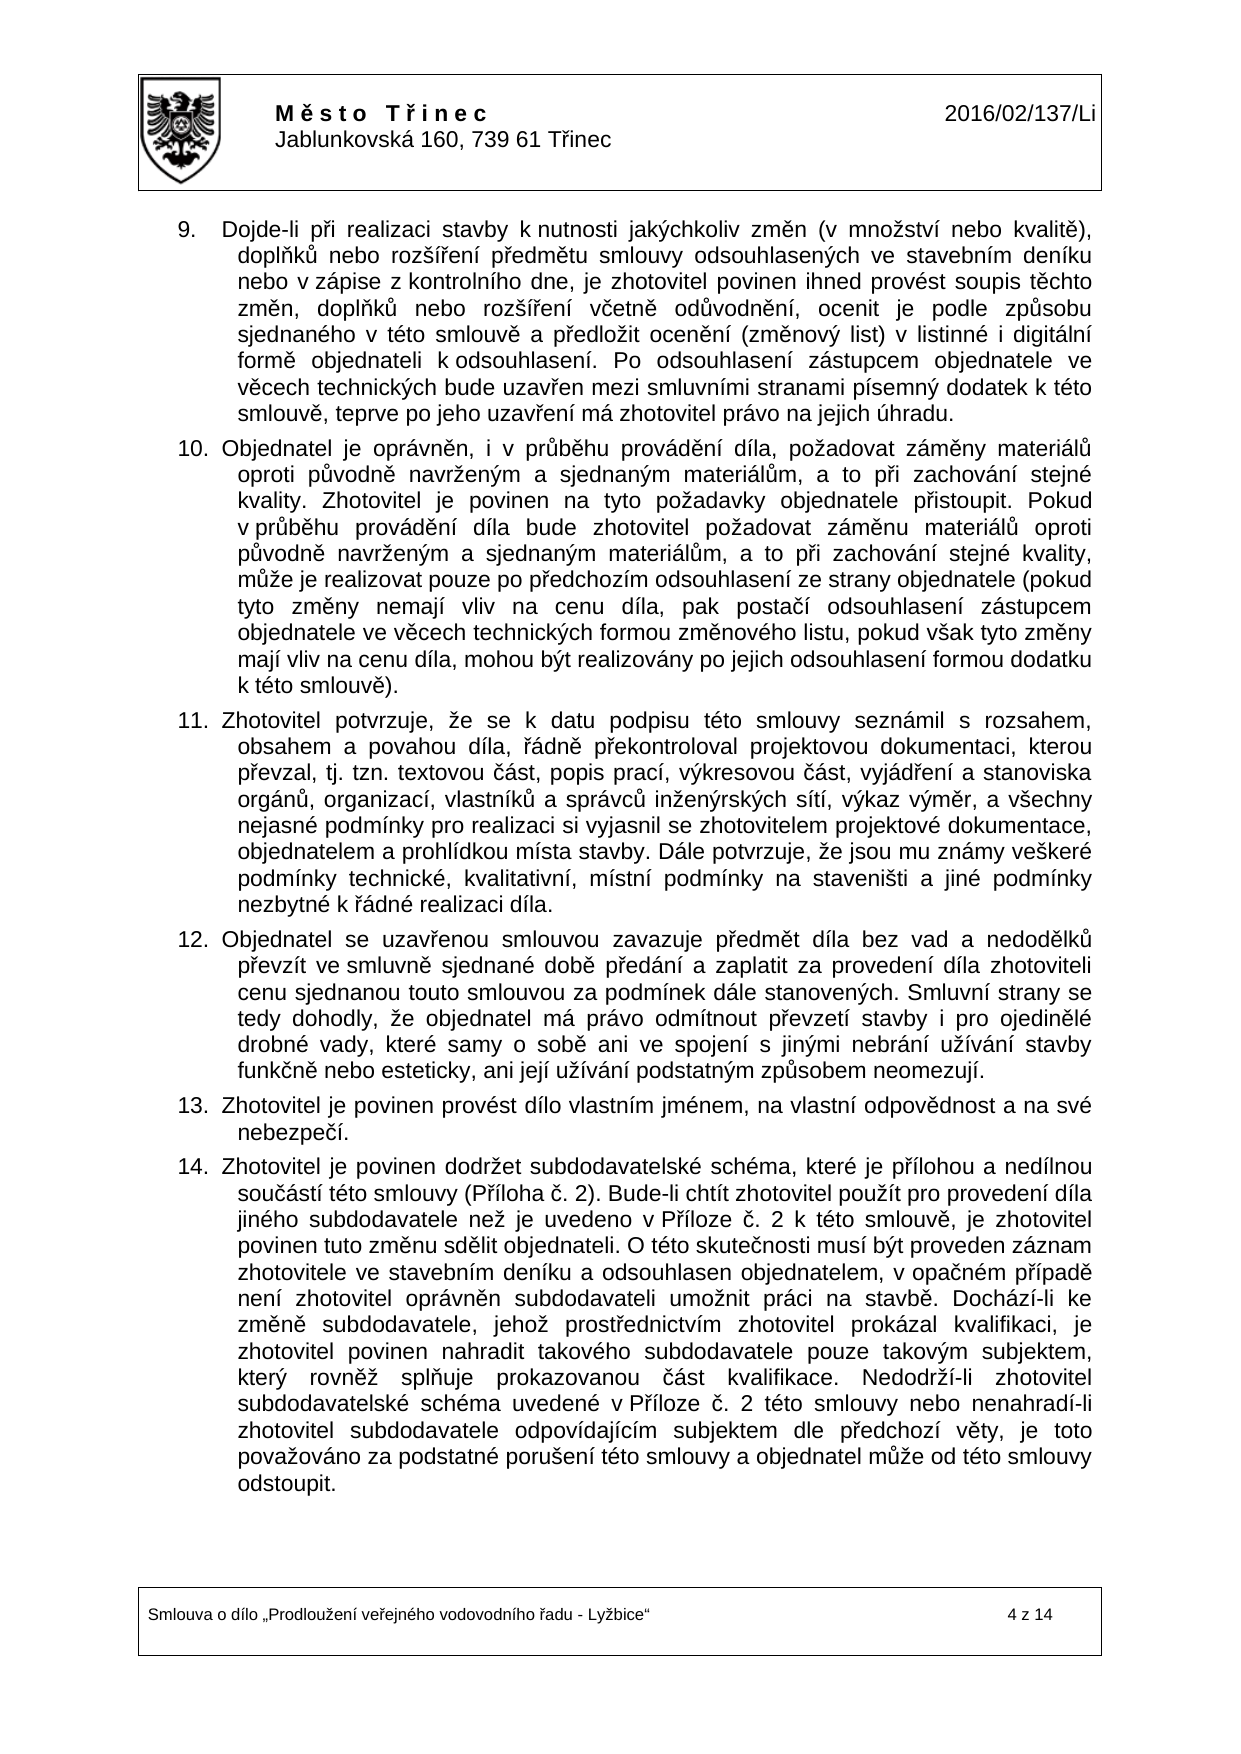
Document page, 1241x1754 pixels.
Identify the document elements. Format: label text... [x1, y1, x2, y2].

subtitle 13. Zhotovitel je povinen provést dílo vlastním jménem, na vlastní odpovědnost a na své nebezpečí. [177, 1092, 1093, 1145]
subtitle 10. Objednatel je oprávněn, i v průběhu provádění díla, požadovat záměny materiálů oproti původně navrženým a sjednaným materiálům, a to při zachování stejné kvality. Zhotovitel je povinen na tyto požadavky objednatele přistoupit. Pokud v průběhu provádění díla bude zhotovitel požadovat záměnu materiálů oproti původně navrženým a sjednaným materiálům, a to při zachování stejné kvality, může je realizovat pouze po předchozím odsouhlasení ze strany objednatele (pokud tyto změny nemají vliv na cenu díla, pak postačí odsouhlasení zástupcem objednatele ve věcech technických formou změnového listu, pokud však tyto změny mají vliv na cenu díla, mohou být realizovány po jejich odsouhlasení formou dodatku k této smlouvě). [177, 435, 1093, 698]
subtitle 12. Objednatel se uzavřenou smlouvou zavazuje předmět díla bez vad a nedodělků převzít ve smluvně sjednané době předání a zaplatit za provedení díla zhotoviteli cenu sjednanou touto smlouvou za podmínek dále stanovených. Smluvní strany se tedy dohodly, že objednatel má právo odmítnout převzetí stavby i pro ojedinělé drobné vady, které samy o sobě ani ve spojení s jinými nebrání užívání stavby funkčně nebo esteticky, ani její užívání podstatným způsobem neomezují. [177, 926, 1093, 1084]
subtitle 14. Zhotovitel je povinen dodržet subdodavatelské schéma, které je přílohou a nedílnou součástí této smlouvy (Příloha č. 2). Bude-li chtít zhotovitel použít pro provedení díla jiného subdodavatele než je uvedeno v Příloze č. 2 k této smlouvě, je zhotovitel povinen tuto změnu sdělit objednateli. O této skutečnosti musí být proveden záznam zhotovitele ve stavebním deníku a odsouhlasen objednatelem, v opačném případě není zhotovitel oprávněn subdodavateli umožnit práci na stavbě. Dochází-li ke změně subdodavatele, jehož prostřednictvím zhotovitel prokázal kvalifikaci, je zhotovitel povinen nahradit takového subdodavatele pouze takovým subjektem, který rovněž splňuje prokazovanou část kvalifikace. Nedodrží-li zhotovitel subdodavatelské schéma uvedené v Příloze č. 2 této smlouvy nebo nenahradí-li zhotovitel subdodavatele odpovídajícím subjektem dle předchozí věty, je toto považováno za podstatné porušení této smlouvy a objednatel může od této smlouvy odstoupit. [177, 1153, 1093, 1496]
subtitle 11. Zhotovitel potvrzuje, že se k datu podpisu této smlouvy seznámil s rozsahem, obsahem a povahou díla, řádně překontroloval projektovou dokumentaci, kterou převzal, tj. tzn. textovou část, popis prací, výkresovou část, vyjádření a stanoviska orgánů, organizací, vlastníků a správců inženýrských sítí, výkaz výměr, a všechny nejasné podmínky pro realizaci si vyjasnil se zhotovitelem projektové dokumentace, objednatelem a prohlídkou místa stavby. Dále potvrzuje, že jsou mu známy veškeré podmínky technické, kvalitativní, místní podmínky na staveništi a jiné podmínky nezbytné k řádné realizaci díla. [177, 707, 1093, 917]
subtitle 9. Dojde-li při realizaci stavby k nutnosti jakýchkoliv změn (v množství nebo kvalitě), doplňků nebo rozšíření předmětu smlouvy odsouhlasených ve stavebním deníku nebo v zápise z kontrolního dne, je zhotovitel povinen ihned provést soupis těchto změn, doplňků nebo rozšíření včetně odůvodnění, ocenit je podle způsobu sjednaného v této smlouvě a předložit ocenění (změnový list) v listinné i digitální formě objednateli k odsouhlasení. Po odsouhlasení zástupcem objednatele ve věcech technických bude uzavřen mezi smluvními stranami písemný dodatek k této smlouvě, teprve po jeho uzavření má zhotovitel právo na jejich úhradu. [177, 216, 1093, 426]
